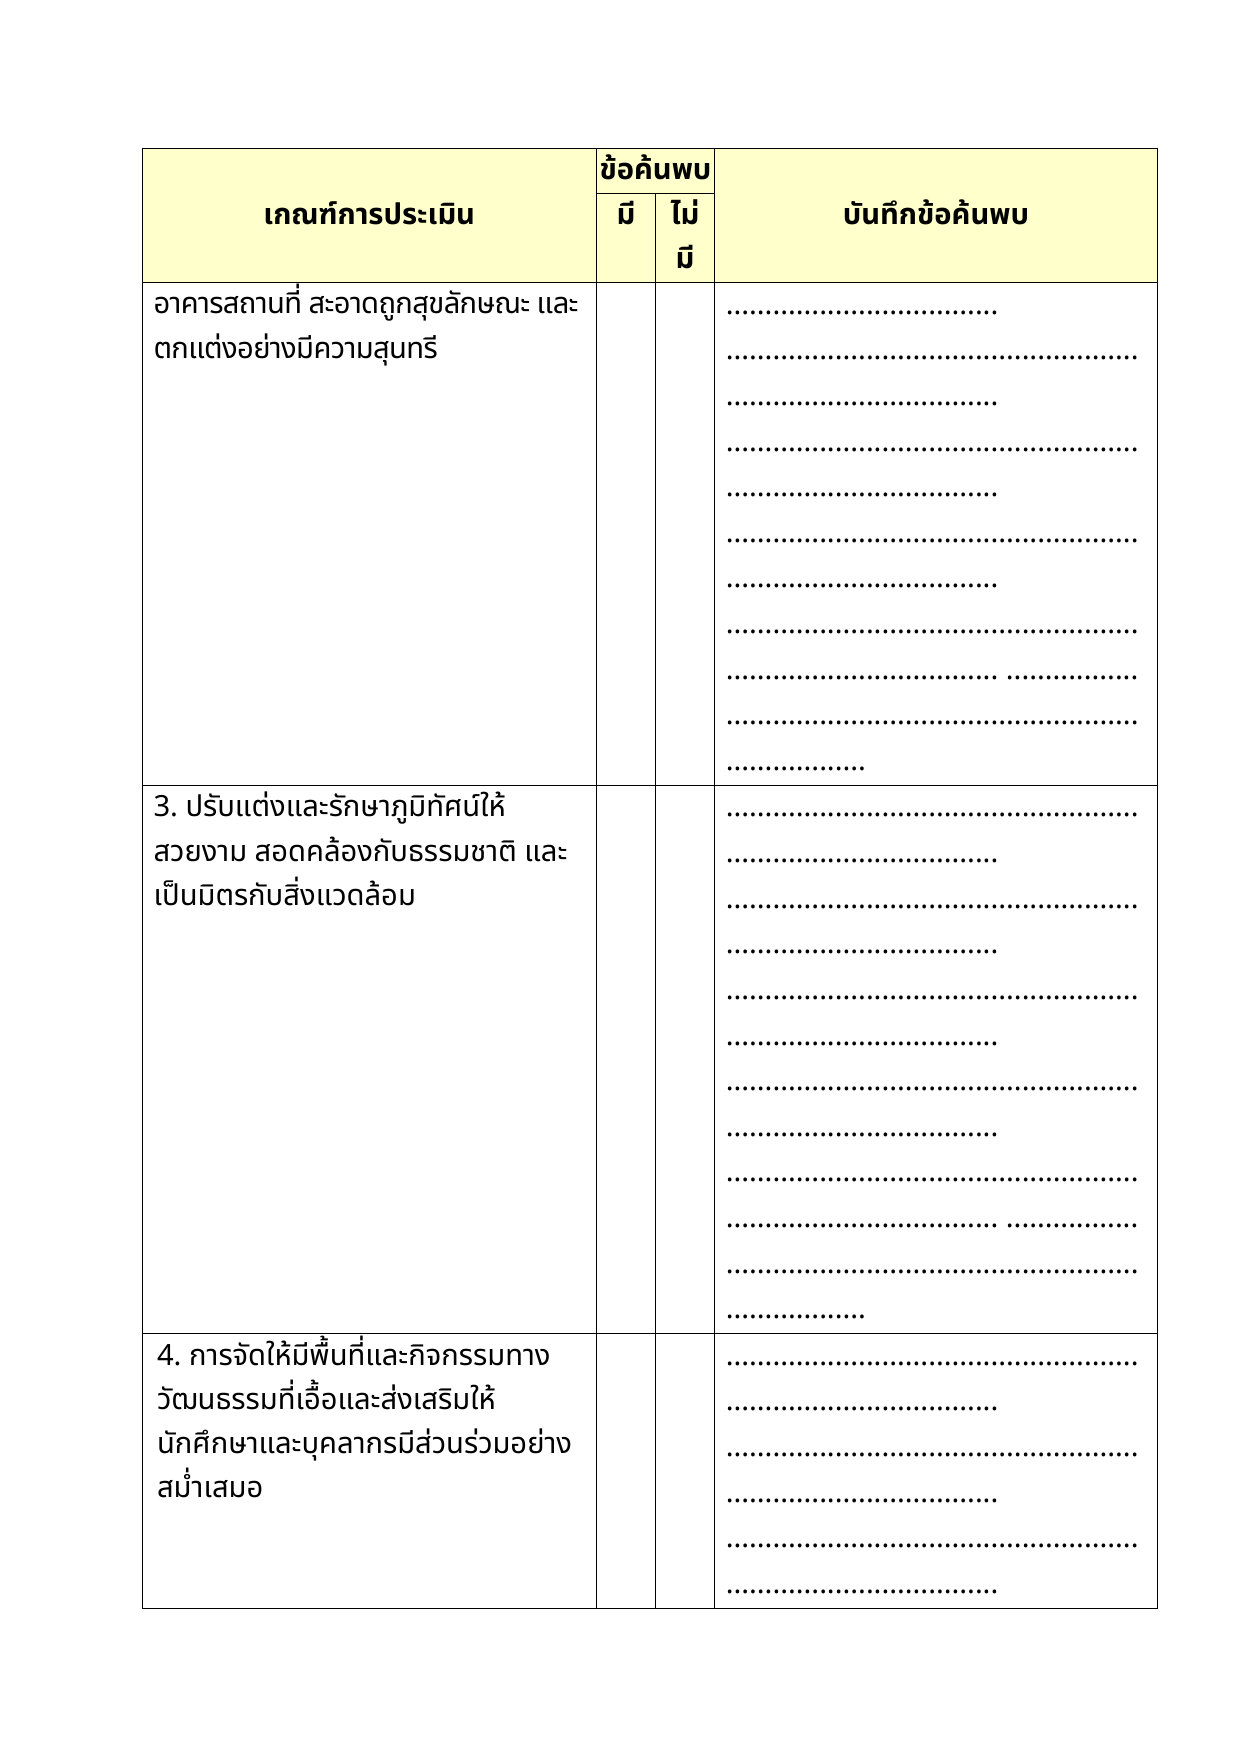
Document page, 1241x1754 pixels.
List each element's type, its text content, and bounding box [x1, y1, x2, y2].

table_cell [715, 1334, 1157, 1608]
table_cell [143, 1334, 596, 1608]
table_cell ไม่มี [656, 194, 714, 282]
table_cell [143, 283, 596, 785]
table_cell [656, 786, 714, 1333]
table_cell [597, 786, 655, 1333]
table_cell [656, 283, 714, 785]
table_header ข้อค้นพบ [597, 149, 714, 193]
table_header บันทึกข้อค้นพบ [715, 149, 1157, 282]
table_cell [715, 283, 1157, 785]
table_cell มี [597, 194, 655, 282]
table_cell [597, 283, 655, 785]
table_header เกณฑ์การประเมิน [143, 149, 596, 282]
table_cell [656, 1334, 714, 1608]
table_cell 3. ปรับแต่งและรักษาภูมิทัศน์ให้สวยงาม สอดคล้องกับธรรมชาติ และเป็นมิตรกับสิ่งแวดล้อม [143, 786, 596, 1333]
table_cell [597, 1334, 655, 1608]
